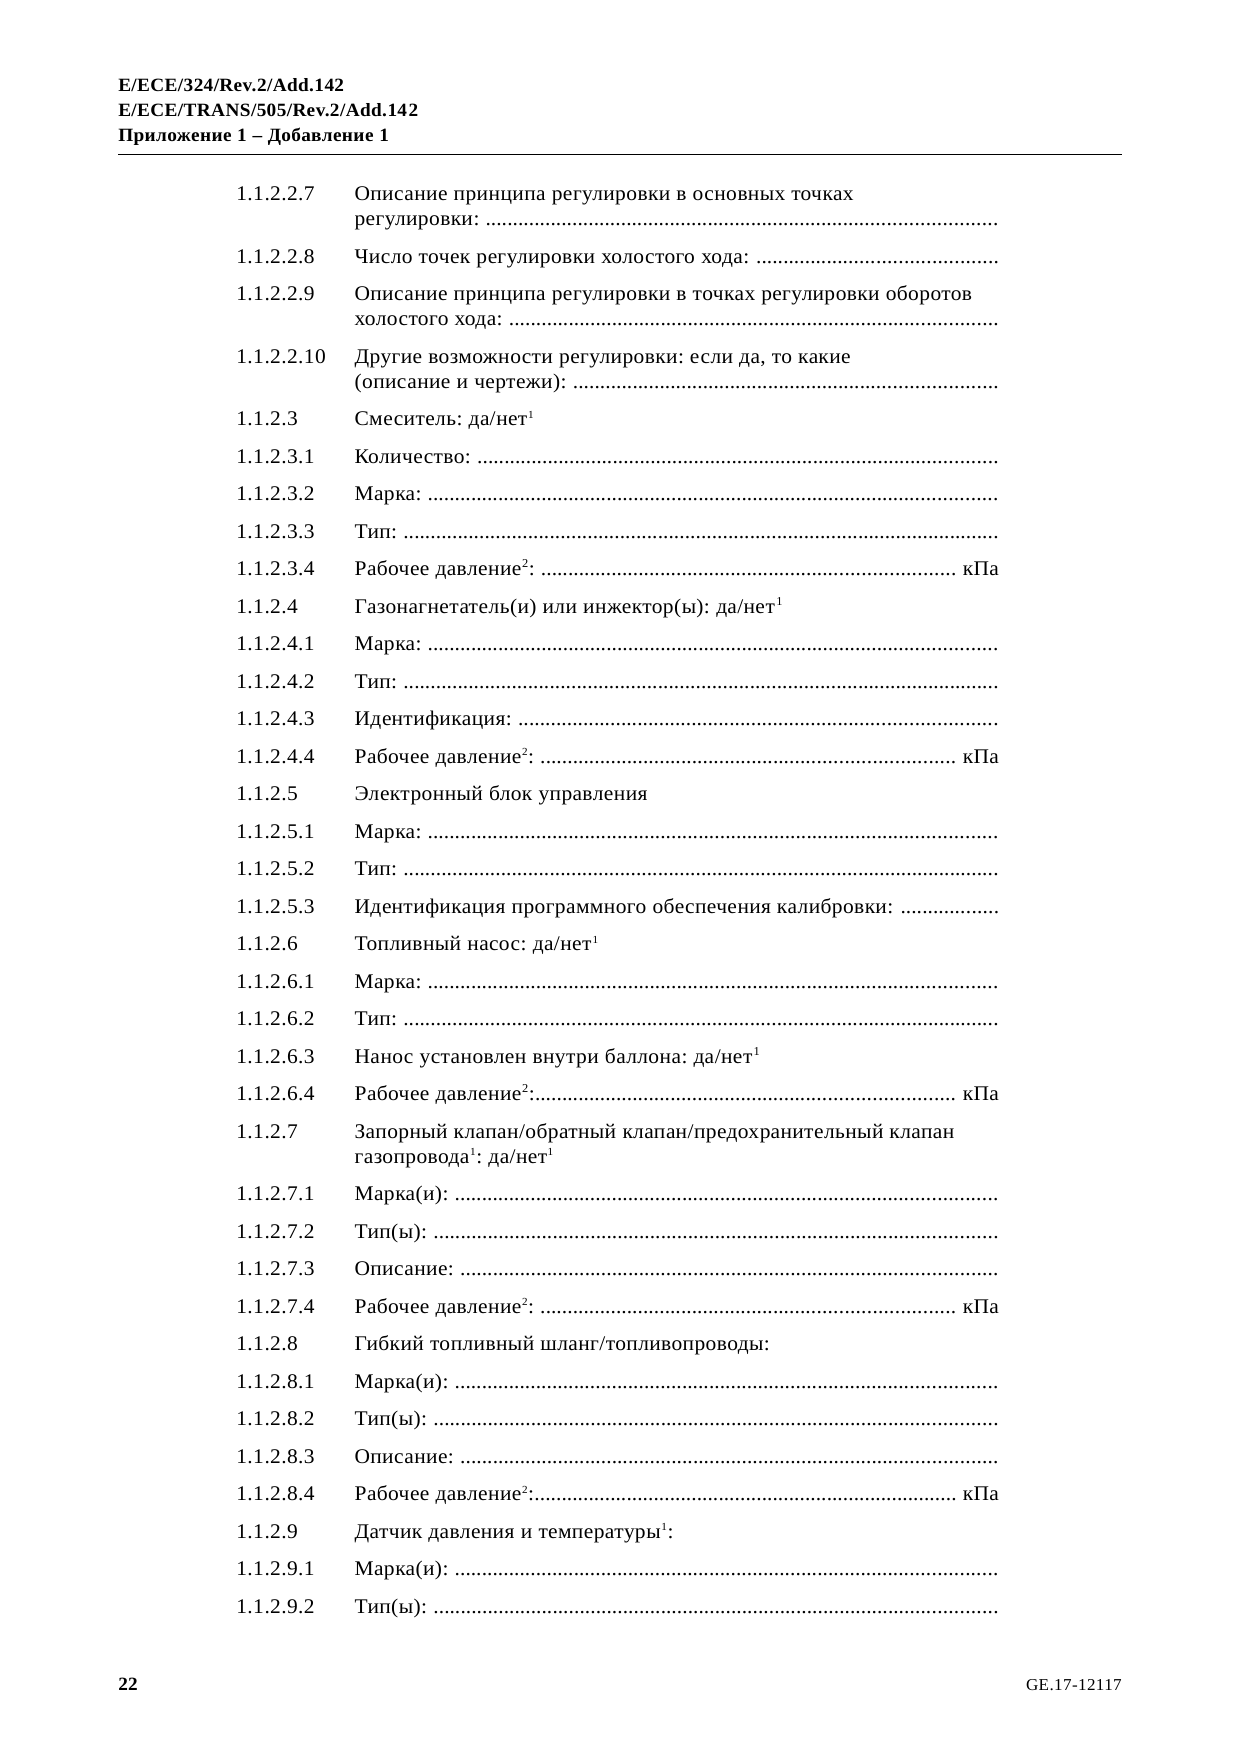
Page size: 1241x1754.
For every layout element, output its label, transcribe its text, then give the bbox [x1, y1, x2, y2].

text 1.1.2.3.1 Количество: [236, 443, 1004, 468]
text 1.1.2.5.3 Идентификация программного обеспечения калибровки: [236, 893, 1004, 918]
text 1.1.2.6.2 Тип: [236, 1005, 1004, 1030]
text 1.1.2.4.3 Идентификация: [236, 705, 1004, 730]
text 1.1.2.2.9 Описание принципа регулировки в точках регулировки оборотов холостого хода: [236, 280, 1004, 330]
text 1.1.2.2.7 Описание принципа регулировки в основных точках регулировки: [236, 180, 1004, 230]
text 1.1.2.7.4 Рабочее давление2: кПа [236, 1293, 1004, 1318]
text 1.1.2.7.1 Марка(и): [236, 1180, 1004, 1205]
text 1.1.2.6.1 Марка: [236, 968, 1004, 993]
text 1.1.2.7.3 Описание: [236, 1255, 1004, 1280]
text 1.1.2.7 Запорный клапан/обратный клапан/предохранительный клапан газопровода1: да/нет1 [236, 1118, 1004, 1168]
text 1.1.2.3.4 Рабочее давление2: кПа [236, 555, 1004, 580]
text 1.1.2.4 Газонагнетатель(и) или инжектор(ы): да/нет1 [236, 593, 1004, 618]
text 1.1.2.4.2 Тип: [236, 668, 1004, 693]
text 1.1.2.3.2 Марка: [236, 480, 1004, 505]
text 1.1.2.6.4 Рабочее давление2: кПа [236, 1080, 1004, 1105]
text 1.1.2.2.8 Число точек регулировки холостого хода: [236, 243, 1004, 268]
text 1.1.2.8.4 Рабочее давление2: кПа [236, 1480, 1004, 1505]
text 1.1.2.8.2 Тип(ы): [236, 1405, 1004, 1430]
text 1.1.2.8 Гибкий топливный шланг/топливопроводы: [236, 1330, 1004, 1355]
text 1.1.2.5 Электронный блок управления [236, 780, 1004, 805]
text 1.1.2.5.1 Марка: [236, 818, 1004, 843]
text 1.1.2.5.2 Тип: [236, 855, 1004, 880]
text 1.1.2.2.10 Другие возможности регулировки: если да, то какие (описание и чертежи): [236, 343, 1004, 393]
text 1.1.2.3 Смеситель: да/нет1 [236, 405, 1004, 430]
text 1.1.2.8.1 Марка(и): [236, 1368, 1004, 1393]
text 1.1.2.9 Датчик давления и температуры1: [236, 1518, 1004, 1543]
text 1.1.2.8.3 Описание: [236, 1443, 1004, 1468]
text 1.1.2.3.3 Тип: [236, 518, 1004, 543]
text 1.1.2.6.3 Нанос установлен внутри баллона: да/нет1 [236, 1043, 1004, 1068]
text 1.1.2.9.1 Марка(и): [236, 1555, 1004, 1580]
text 1.1.2.4.4 Рабочее давление2: кПа [236, 743, 1004, 768]
text 1.1.2.7.2 Тип(ы): [236, 1218, 1004, 1243]
text 1.1.2.4.1 Марка: [236, 630, 1004, 655]
text 1.1.2.9.2 Тип(ы): [236, 1593, 1004, 1618]
text 1.1.2.6 Топливный насос: да/нет1 [236, 930, 1004, 955]
